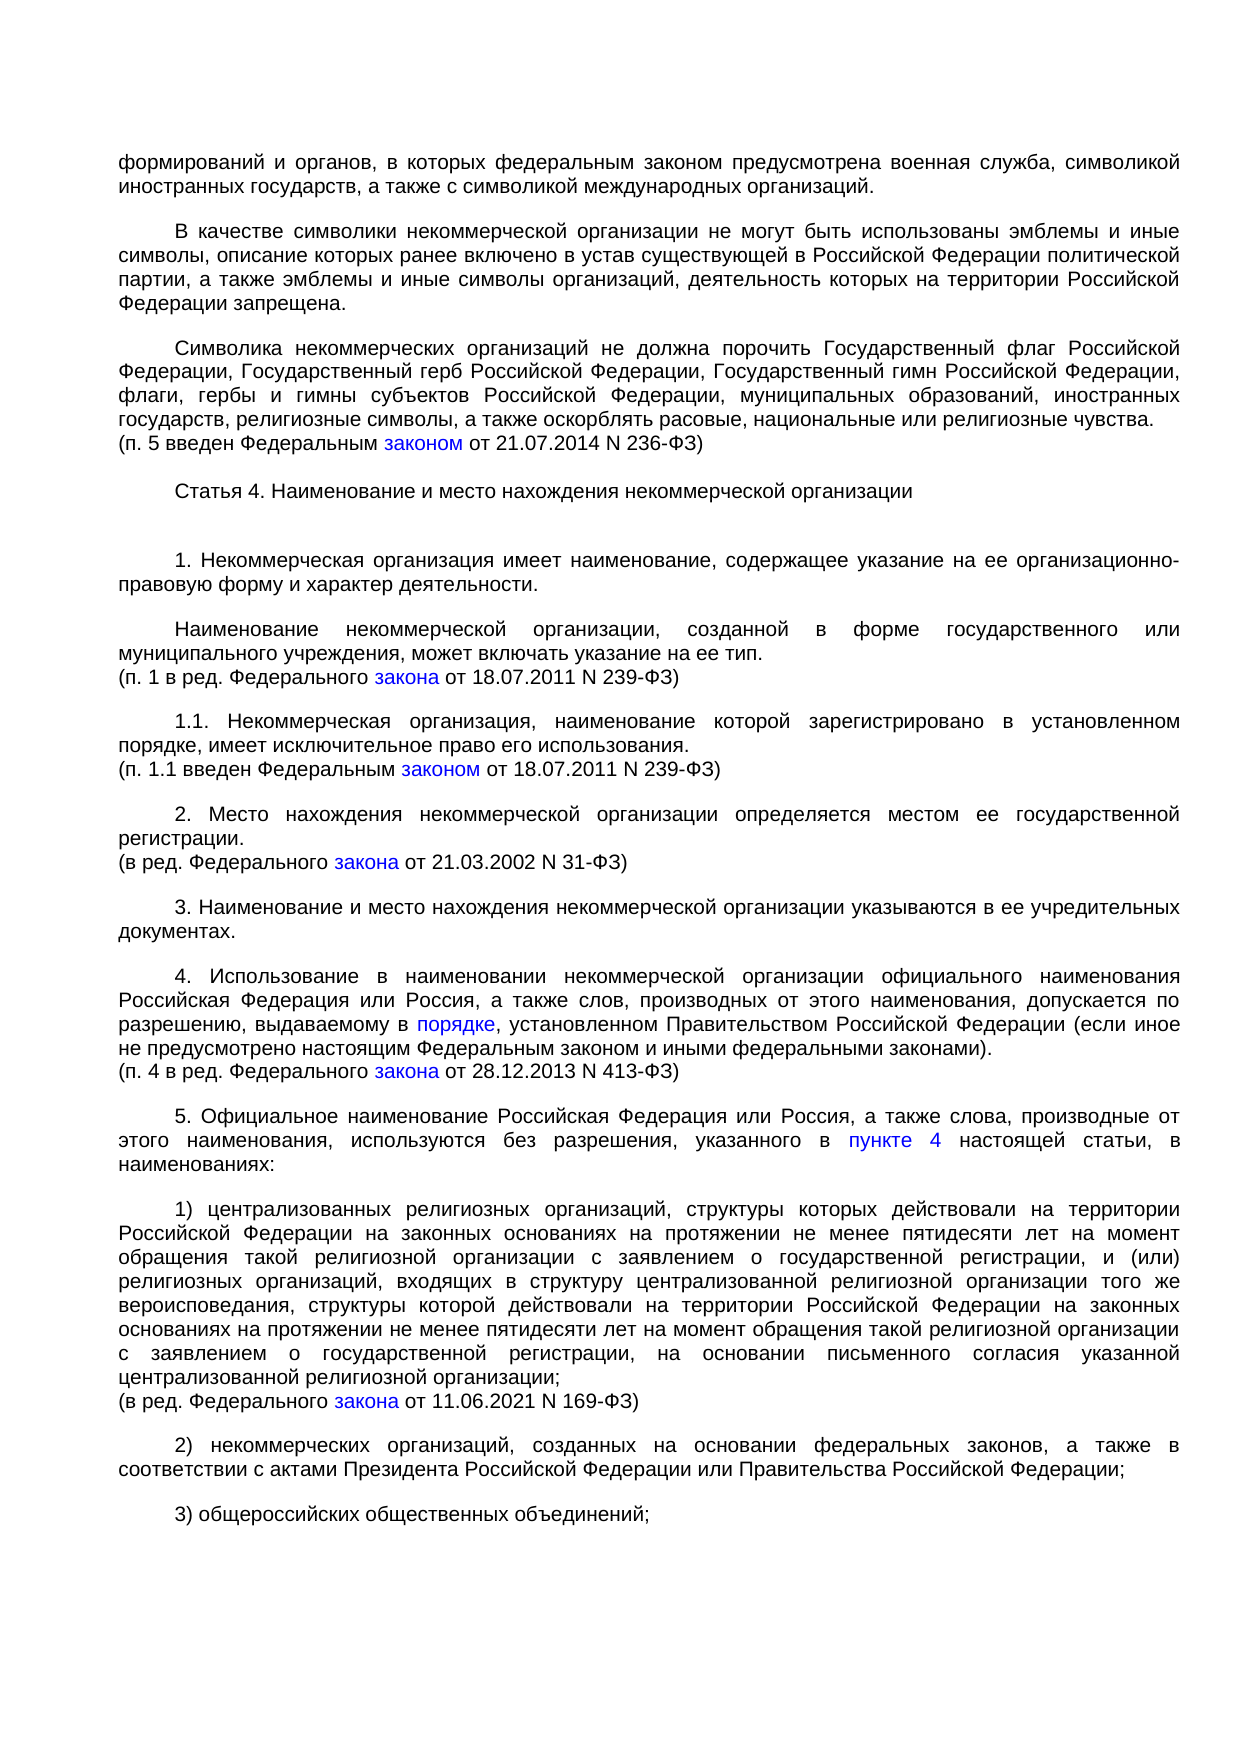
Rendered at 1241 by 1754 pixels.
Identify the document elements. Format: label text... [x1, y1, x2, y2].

text 4. Использование в наименовании некоммерческой организации официального наименования Российская Федерация или Россия, а также слов, производных от этого наименования, допускается по разрешению, выдаваемому в порядке, установленном Правительством Российской Федерации (если иное не предусмотрено настоящим Федеральным законом и иными федеральными законами). [118, 963, 1181, 1059]
text 1. Некоммерческая организация имеет наименование, содержащее указание на ее организационно-правовую форму и характер деятельности. [118, 548, 1181, 596]
text 5. Официальное наименование Российская Федерация или Россия, а также слова, производные от этого наименования, используются без разрешения, указанного в пункте 4 настоящей статьи, в наименованиях: [118, 1104, 1181, 1176]
text 3) общероссийских общественных объединений; [118, 1502, 1181, 1526]
text 1) централизованных религиозных организаций, структуры которых действовали на территории Российской Федерации на законных основаниях на протяжении не менее пятидесяти лет на момент обращения такой религиозной организации с заявлением о государственной регистрации, и (или) религиозных организаций, входящих в структуру централизованной религиозной организации того же вероисповедания, структуры которой действовали на территории Российской Федерации на законных основаниях на протяжении не менее пятидесяти лет на момент обращения такой религиозной организации с заявлением о государственной регистрации, на основании письменного согласия указанной централизованной религиозной организации; [118, 1197, 1181, 1388]
text (п. 1 в ред. Федерального закона от 18.07.2011 N 239-ФЗ) [118, 664, 1181, 688]
text Символика некоммерческих организаций не должна порочить Государственный флаг Российской Федерации, Государственный герб Российской Федерации, Государственный гимн Российской Федерации, флаги, гербы и гимны субъектов Российской Федерации, муниципальных образований, иностранных государств, религиозные символы, а также оскорблять расовые, национальные или религиозные чувства. [118, 335, 1181, 431]
text (п. 1.1 введен Федеральным законом от 18.07.2011 N 239-ФЗ) [118, 757, 1181, 781]
text (п. 4 в ред. Федерального закона от 28.12.2013 N 413-ФЗ) [118, 1059, 1181, 1083]
text 2) некоммерческих организаций, созданных на основании федеральных законов, а также в соответствии с актами Президента Российской Федерации или Правительства Российской Федерации; [118, 1433, 1181, 1481]
text Наименование некоммерческой организации, созданной в форме государственного или муниципального учреждения, может включать указание на ее тип. [118, 617, 1181, 664]
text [118, 150, 1181, 198]
text 1.1. Некоммерческая организация, наименование которой зарегистрировано в установленном порядке, имеет исключительное право его использования. [118, 709, 1181, 757]
text 3. Наименование и место нахождения некоммерческой организации указываются в ее учредительных документах. [118, 895, 1181, 943]
text 2. Место нахождения некоммерческой организации определяется местом ее государственной регистрации. [118, 802, 1181, 850]
text (п. 5 введен Федеральным законом от 21.07.2014 N 236-ФЗ) [118, 431, 1181, 455]
text (в ред. Федерального закона от 21.03.2002 N 31-ФЗ) [118, 850, 1181, 874]
text (в ред. Федерального закона от 11.06.2021 N 169-ФЗ) [118, 1388, 1181, 1412]
text В качестве символики некоммерческой организации не могут быть использованы эмблемы и иные символы, описание которых ранее включено в устав существующей в Российской Федерации политической партии, а также эмблемы и иные символы организаций, деятельность которых на территории Российской Федерации запрещена. [118, 219, 1181, 314]
text Статья 4. Наименование и место нахождения некоммерческой организации [118, 479, 1181, 503]
